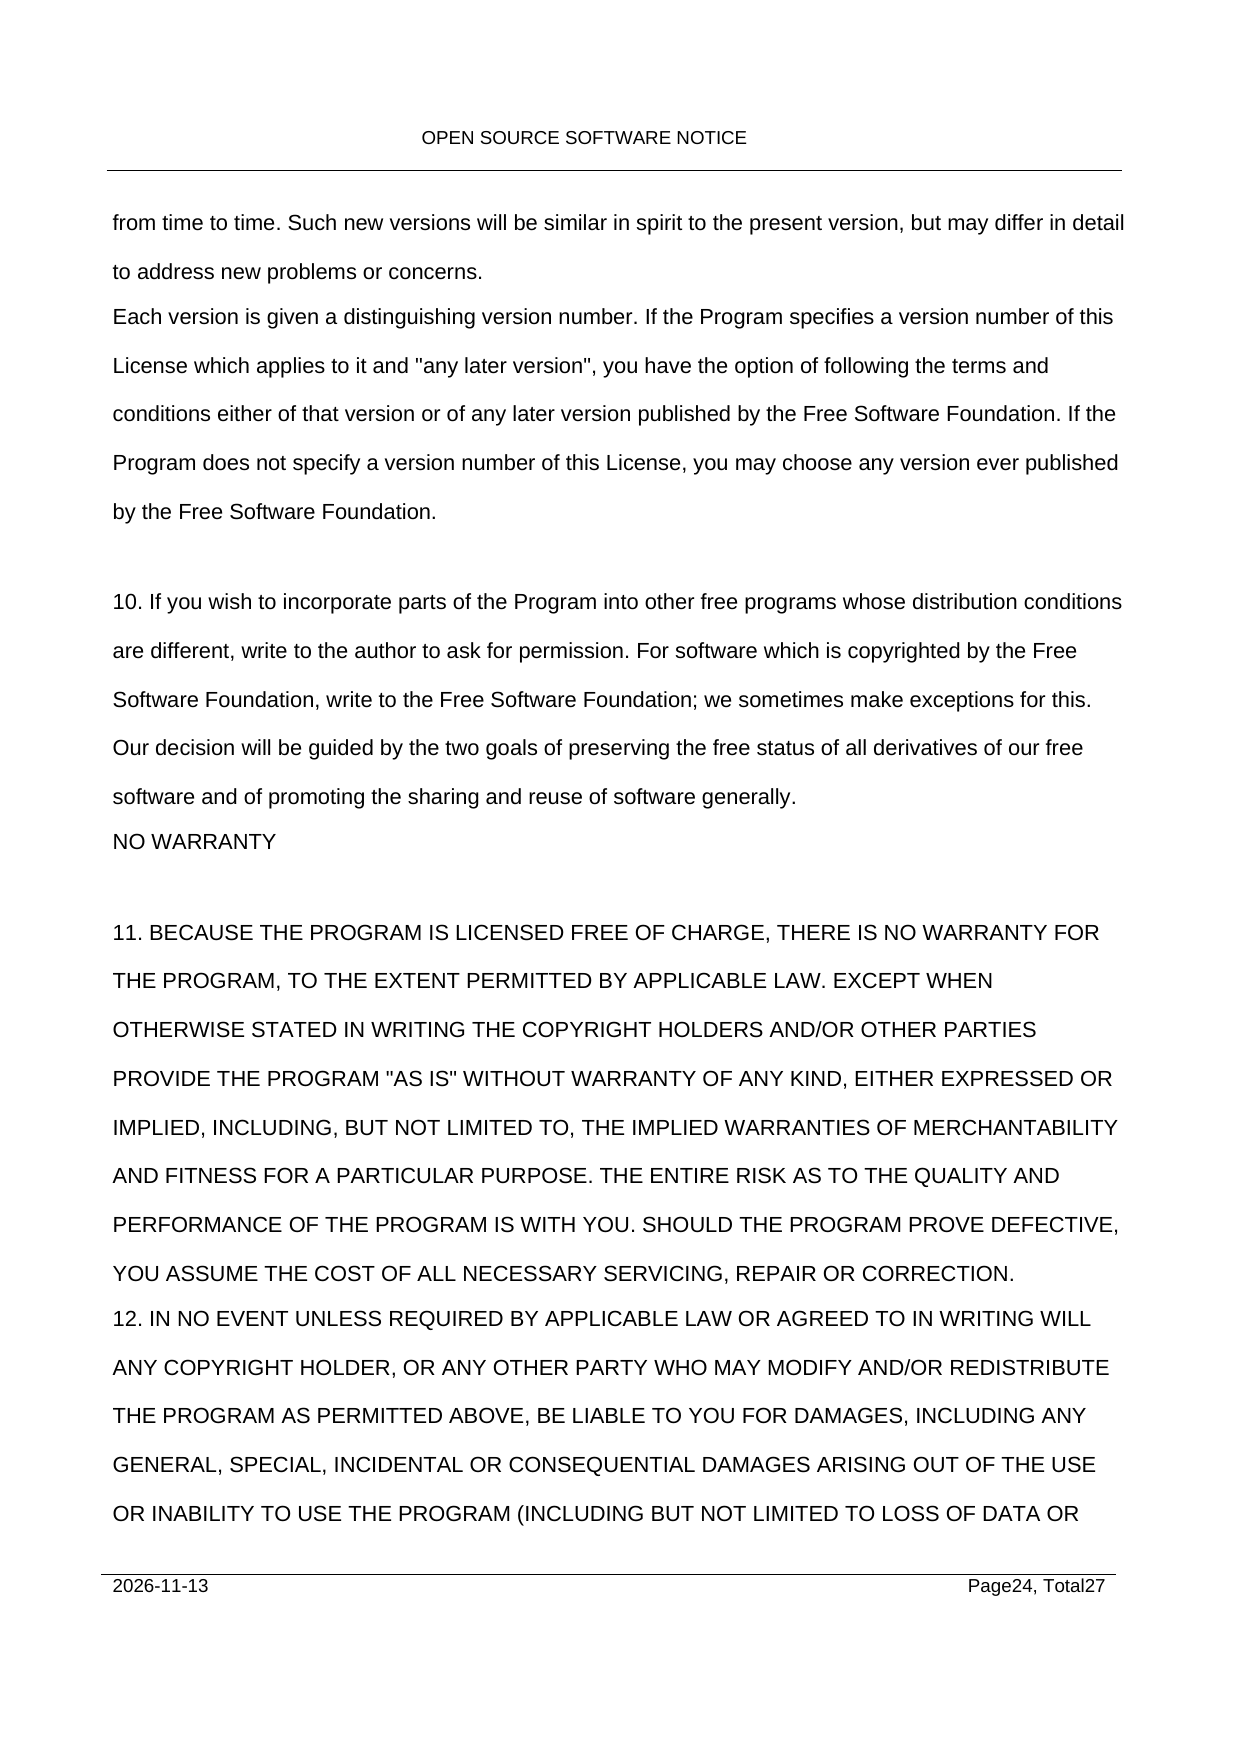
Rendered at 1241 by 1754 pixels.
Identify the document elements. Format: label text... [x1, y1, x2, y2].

text NO WARRANTY [112, 826, 1128, 858]
text 10. If you wish to incorporate parts of the Program into other free programs whose distribution conditions are different, write to the author to ask for permission. For software which is copyrighted by the Free Software Foundation, write to the Free Software Foundation; we sometimes make exceptions for this. Our decision will be guided by the two goals of preserving the free status of all derivatives of our free software and of promoting the sharing and reuse of software generally. [112, 585, 1128, 813]
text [112, 1302, 1128, 1529]
text 11. BECAUSE THE PROGRAM IS LICENSED FREE OF CHARGE, THERE IS NO WARRANTY FOR THE PROGRAM, TO THE EXTENT PERMITTED BY APPLICABLE LAW. EXCEPT WHEN OTHERWISE STATED IN WRITING THE COPYRIGHT HOLDERS AND/OR OTHER PARTIES PROVIDE THE PROGRAM "AS IS" WITHOUT WARRANTY OF ANY KIND, EITHER EXPRESSED OR IMPLIED, INCLUDING, BUT NOT LIMITED TO, THE IMPLIED WARRANTIES OF MERCHANTABILITY AND FITNESS FOR A PARTICULAR PURPOSE. THE ENTIRE RISK AS TO THE QUALITY AND PERFORMANCE OF THE PROGRAM IS WITH YOU. SHOULD THE PROGRAM PROVE DEFECTIVE, YOU ASSUME THE COST OF ALL NECESSARY SERVICING, REPAIR OR CORRECTION. [112, 916, 1128, 1289]
text Each version is given a distinguishing version number. If the Program specifies a version number of this License which applies to it and "any later version", you have the option of following the terms and conditions either of that version or of any later version published by the Free Software Foundation. If the Program does not specify a version number of this License, you may choose any version ever published by the Free Software Foundation. [112, 300, 1128, 528]
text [112, 206, 1128, 288]
